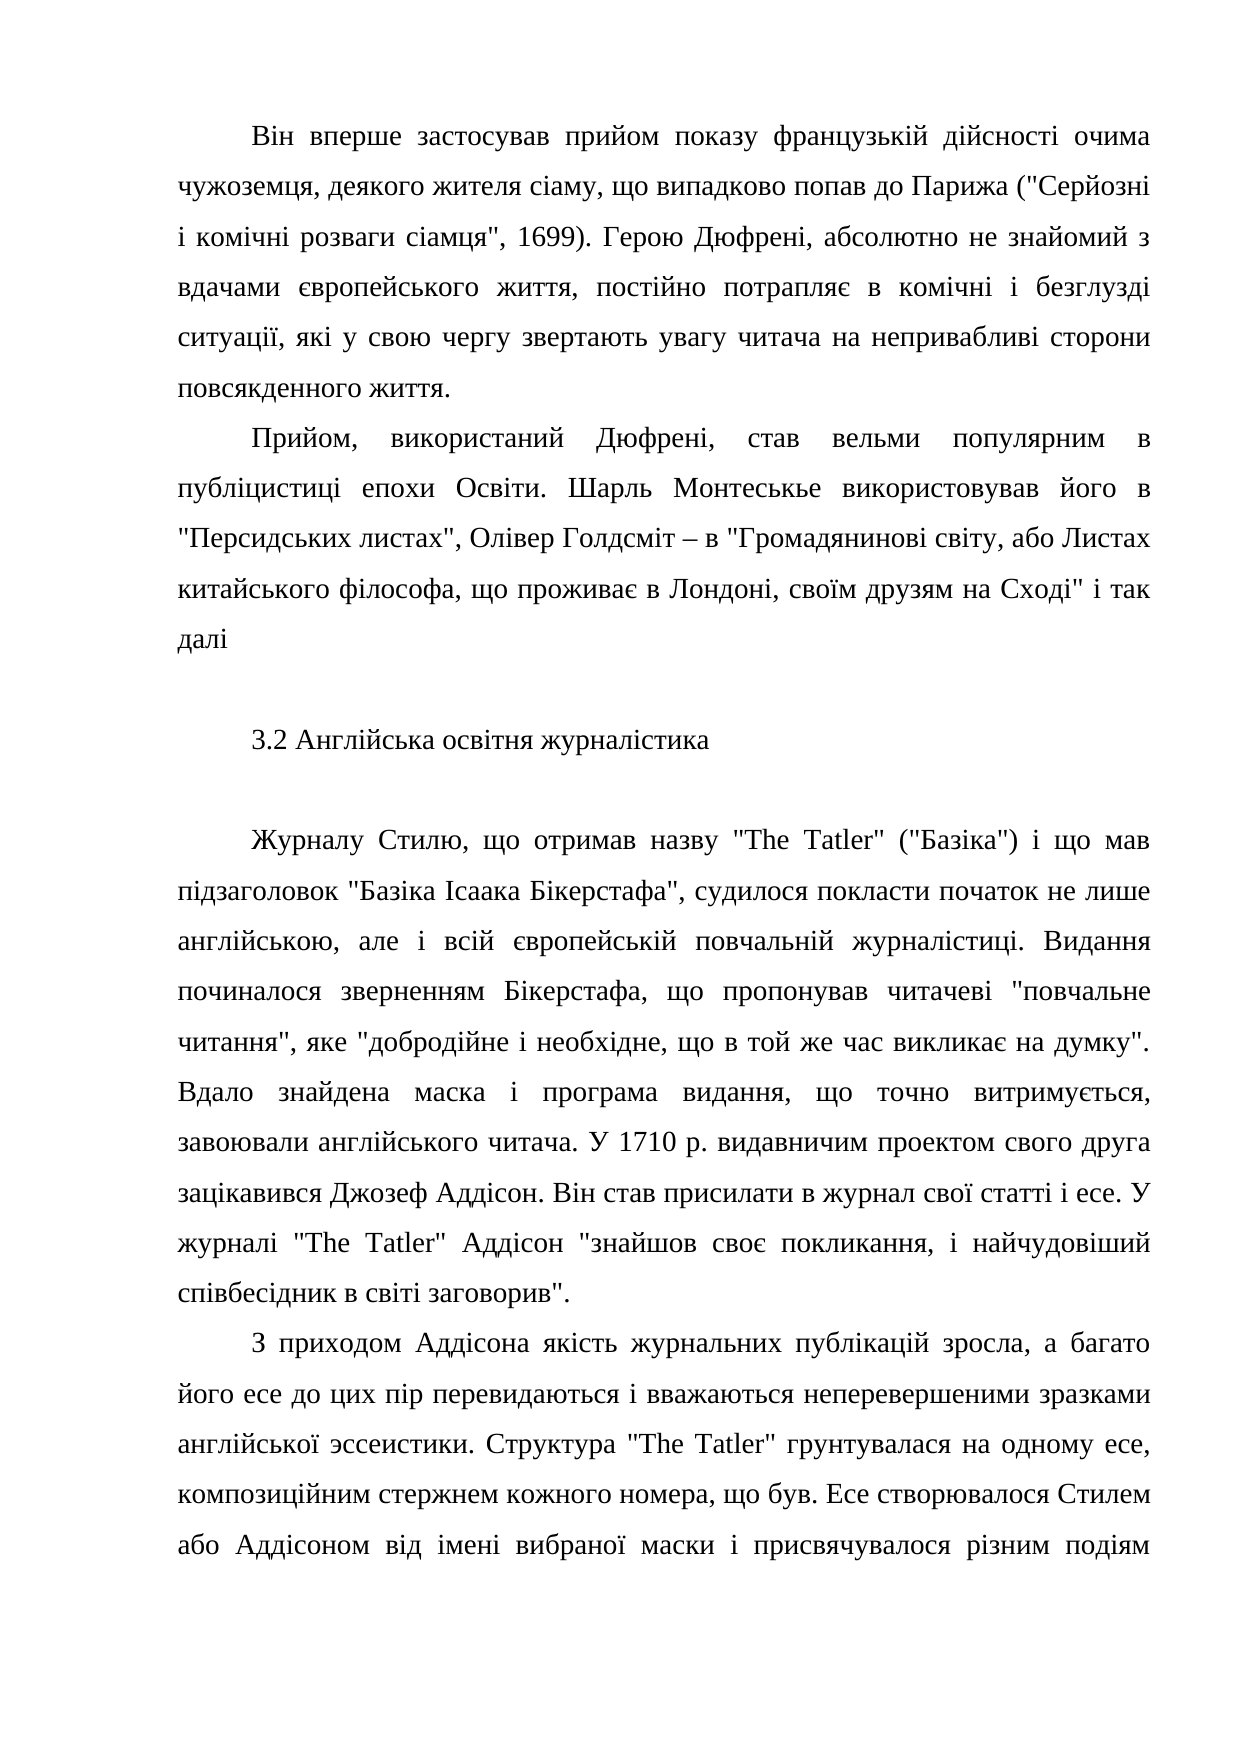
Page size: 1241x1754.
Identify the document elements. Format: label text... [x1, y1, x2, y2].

text Прийом, використаний Дюфрені, став вельми популярним в публіцистиці епохи Освіти. Шарль Монтеськье використовував його в "Персидських листах", Олівер Голдсміт – в "Громадянинові світу, або Листах китайського філософа, що проживає в Лондоні, своїм друзям на Сході" і так далі [177, 420, 1152, 655]
subtitle 3.2 Англійська освітня журналістика [177, 722, 1152, 755]
text Журналу Стилю, що отримав назву "The Tatler" ("Базіка") і що мав підзаголовок "Базіка Ісаака Бікерстафа", судилося покласти початок не лише англійською, але і всій європейській повчальній журналістиці. Видання починалося зверненням Бікерстафа, що пропонував читачеві "повчальне читання", яке "добродійне і необхідне, що в той же час викликає на думку". Вдало знайдена маска і програма видання, що точно витримується, завоювали англійського читача. У 1710 р. видавничим проектом свого друга зацікавився Джозеф Аддісон. Він став присилати в журнал свої статті і есе. У журналі "The Tatler" Аддісон "знайшов своє покликання, і найчудовіший співбесідник в світі заговорив". [177, 822, 1152, 1309]
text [177, 1326, 1152, 1560]
text Він вперше застосував прийом показу французькій дійсності очима чужоземця, деякого жителя сіаму, що випадково попав до Парижа ("Серйозні і комічні розваги сіамця", 1699). Герою Дюфрені, абсолютно не знайомий з вдачами європейського життя, постійно потрапляє в комічні і безглузді ситуації, які у свою чергу звертають увагу читача на непривабливі сторони повсякденного життя. [177, 118, 1152, 403]
